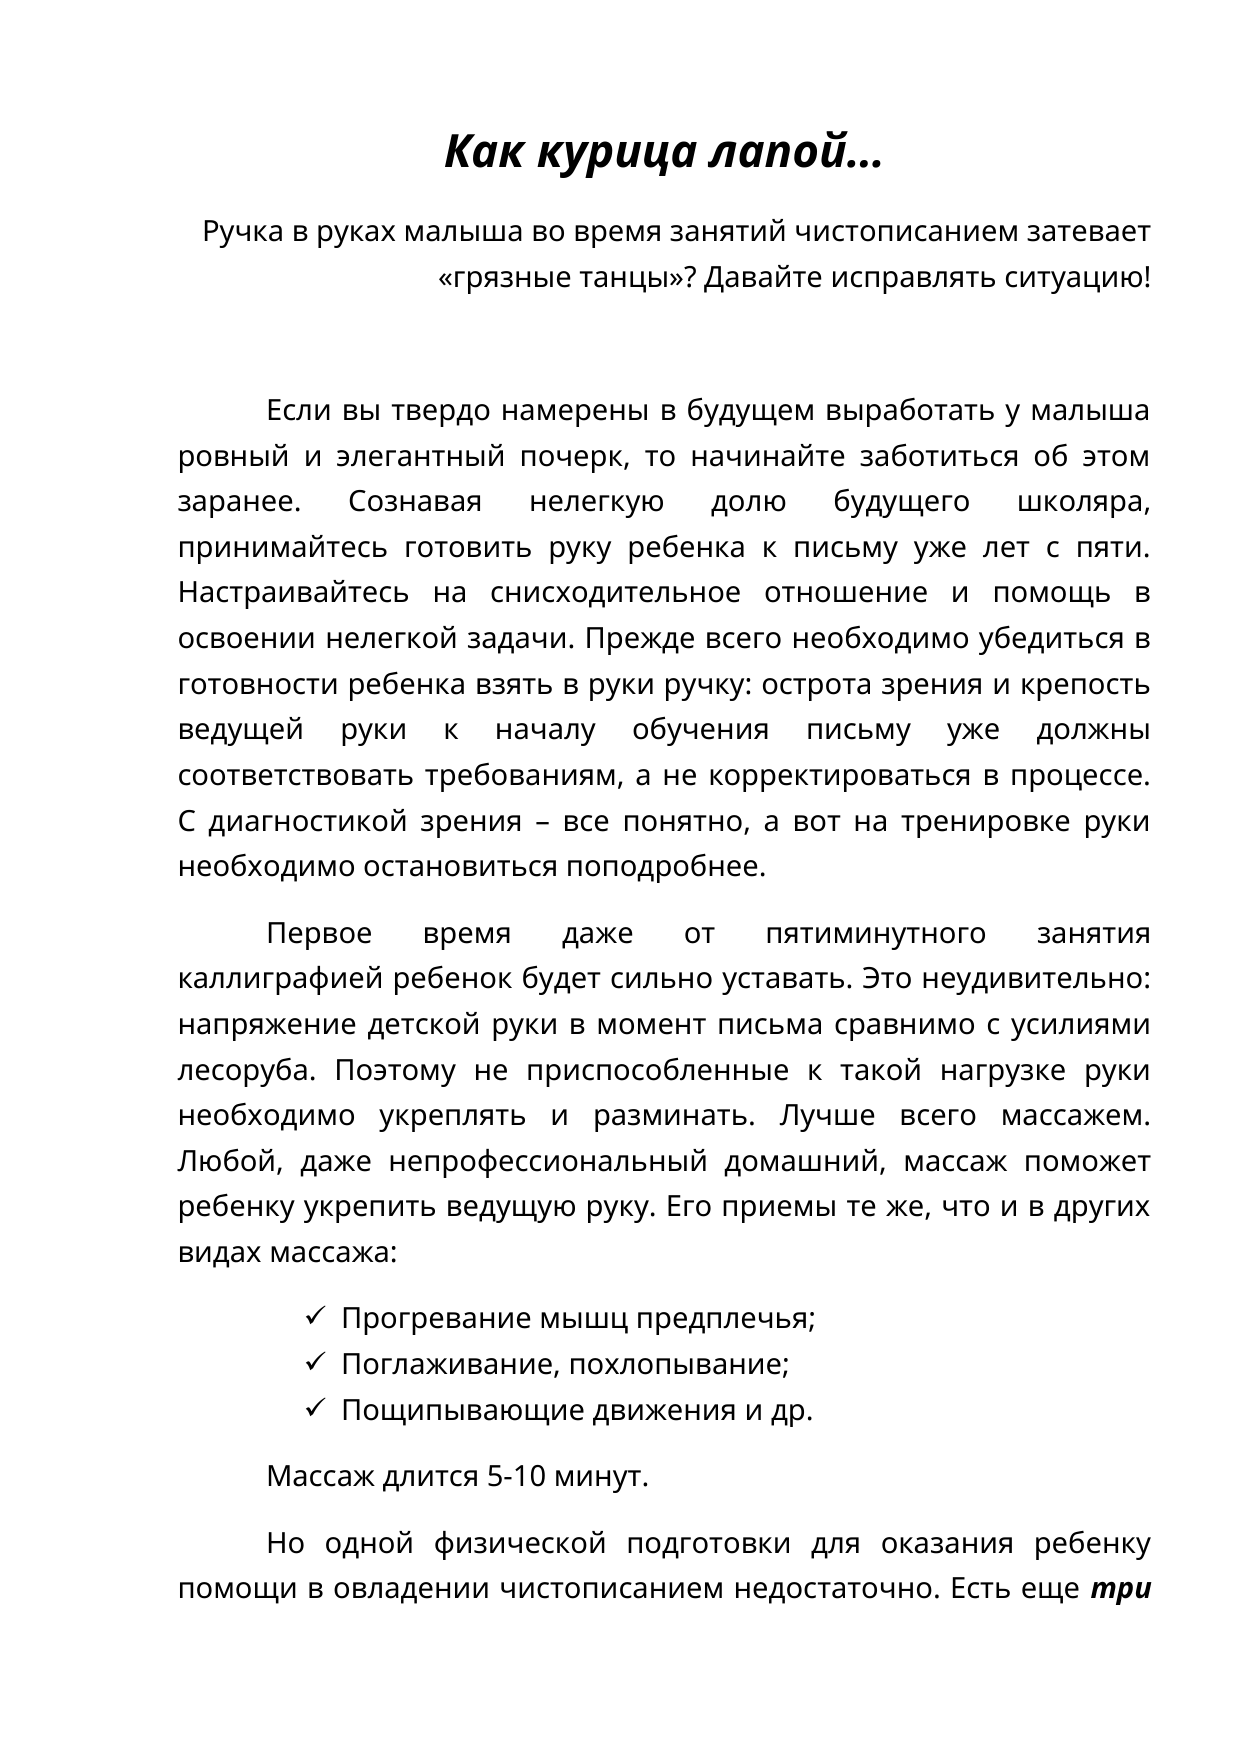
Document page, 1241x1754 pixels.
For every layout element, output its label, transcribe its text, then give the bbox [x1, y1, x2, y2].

list Пощипывающие движения и др. [303, 1389, 1152, 1429]
list Поглаживание, похлопывание; [303, 1343, 1152, 1383]
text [177, 1522, 1152, 1607]
text Как курица лапой… [177, 118, 1152, 181]
text Массаж длится 5-10 минут. [177, 1455, 1152, 1495]
text Если вы твердо намерены в будущем выработать у малыша ровный и элегантный почерк, то начинайте заботиться об этом заранее. Сознавая нелегкую долю будущего школяра, принимайтесь готовить руку ребенка к письму уже лет с пяти. Настраивайтесь на снисходительное отношение и помощь в освоении нелегкой задачи. Прежде всего необходимо убедиться в готовности ребенка взять в руки ручку: острота зрения и крепость ведущей руки к началу обучения письму уже должны соответствовать требованиям, а не корректироваться в процессе. С диагностикой зрения – все понятно, а вот на тренировке руки необходимо остановиться поподробнее. [177, 389, 1152, 885]
list Прогревание мышц предплечья; [303, 1298, 1152, 1337]
text Первое время даже от пятиминутного занятия каллиграфией ребенок будет сильно уставать. Это неудивительно: напряжение детской руки в момент письма сравнимо с усилиями лесоруба. Поэтому не приспособленные к такой нагрузке руки необходимо укреплять и разминать. Лучше всего массажем. Любой, даже непрофессиональный домашний, массаж поможет ребенку укрепить ведущую руку. Его приемы те же, что и в других видах массажа: [177, 912, 1152, 1271]
text Ручка в руках малыша во время занятий чистописанием затевает «грязные танцы»? Давайте исправлять ситуацию! [177, 211, 1152, 296]
